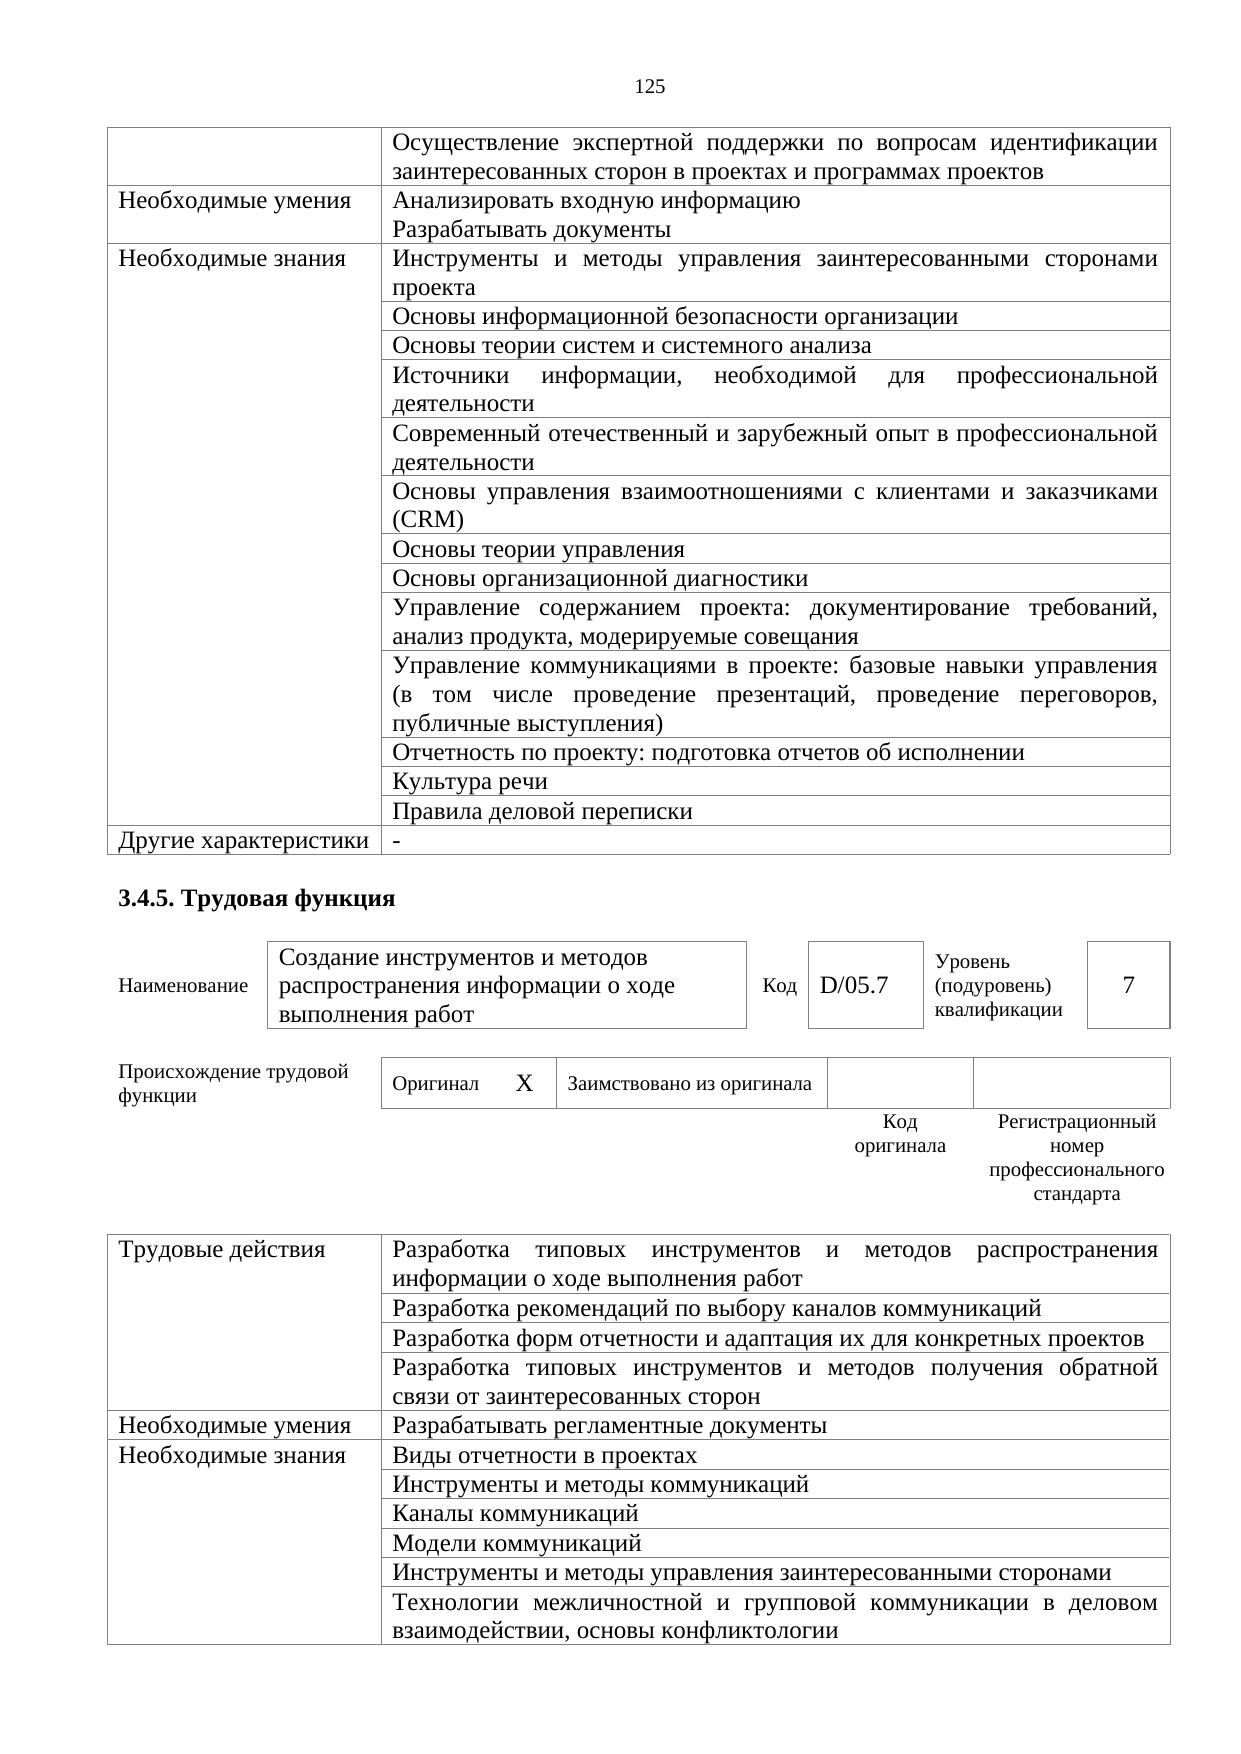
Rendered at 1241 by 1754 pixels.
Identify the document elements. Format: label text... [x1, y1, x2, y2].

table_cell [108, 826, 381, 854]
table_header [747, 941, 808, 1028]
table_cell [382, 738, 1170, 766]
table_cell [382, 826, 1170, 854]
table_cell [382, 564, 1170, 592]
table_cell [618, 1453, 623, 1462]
subtitle 3.4.5. Трудовая функция [118, 883, 1181, 912]
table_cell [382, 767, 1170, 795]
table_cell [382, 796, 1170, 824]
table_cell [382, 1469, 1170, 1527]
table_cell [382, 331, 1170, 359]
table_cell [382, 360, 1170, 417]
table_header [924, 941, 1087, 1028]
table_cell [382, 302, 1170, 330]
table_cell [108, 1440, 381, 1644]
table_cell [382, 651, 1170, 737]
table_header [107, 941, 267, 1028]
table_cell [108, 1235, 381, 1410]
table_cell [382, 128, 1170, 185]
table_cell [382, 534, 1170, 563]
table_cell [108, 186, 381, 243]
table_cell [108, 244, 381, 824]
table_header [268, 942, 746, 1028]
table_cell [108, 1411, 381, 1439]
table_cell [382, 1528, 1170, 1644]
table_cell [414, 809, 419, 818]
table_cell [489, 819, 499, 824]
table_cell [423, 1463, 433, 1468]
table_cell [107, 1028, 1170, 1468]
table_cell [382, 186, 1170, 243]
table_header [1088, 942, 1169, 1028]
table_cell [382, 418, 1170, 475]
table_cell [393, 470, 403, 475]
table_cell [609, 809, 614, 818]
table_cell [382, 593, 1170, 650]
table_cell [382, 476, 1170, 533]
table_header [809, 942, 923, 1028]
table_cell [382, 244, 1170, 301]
